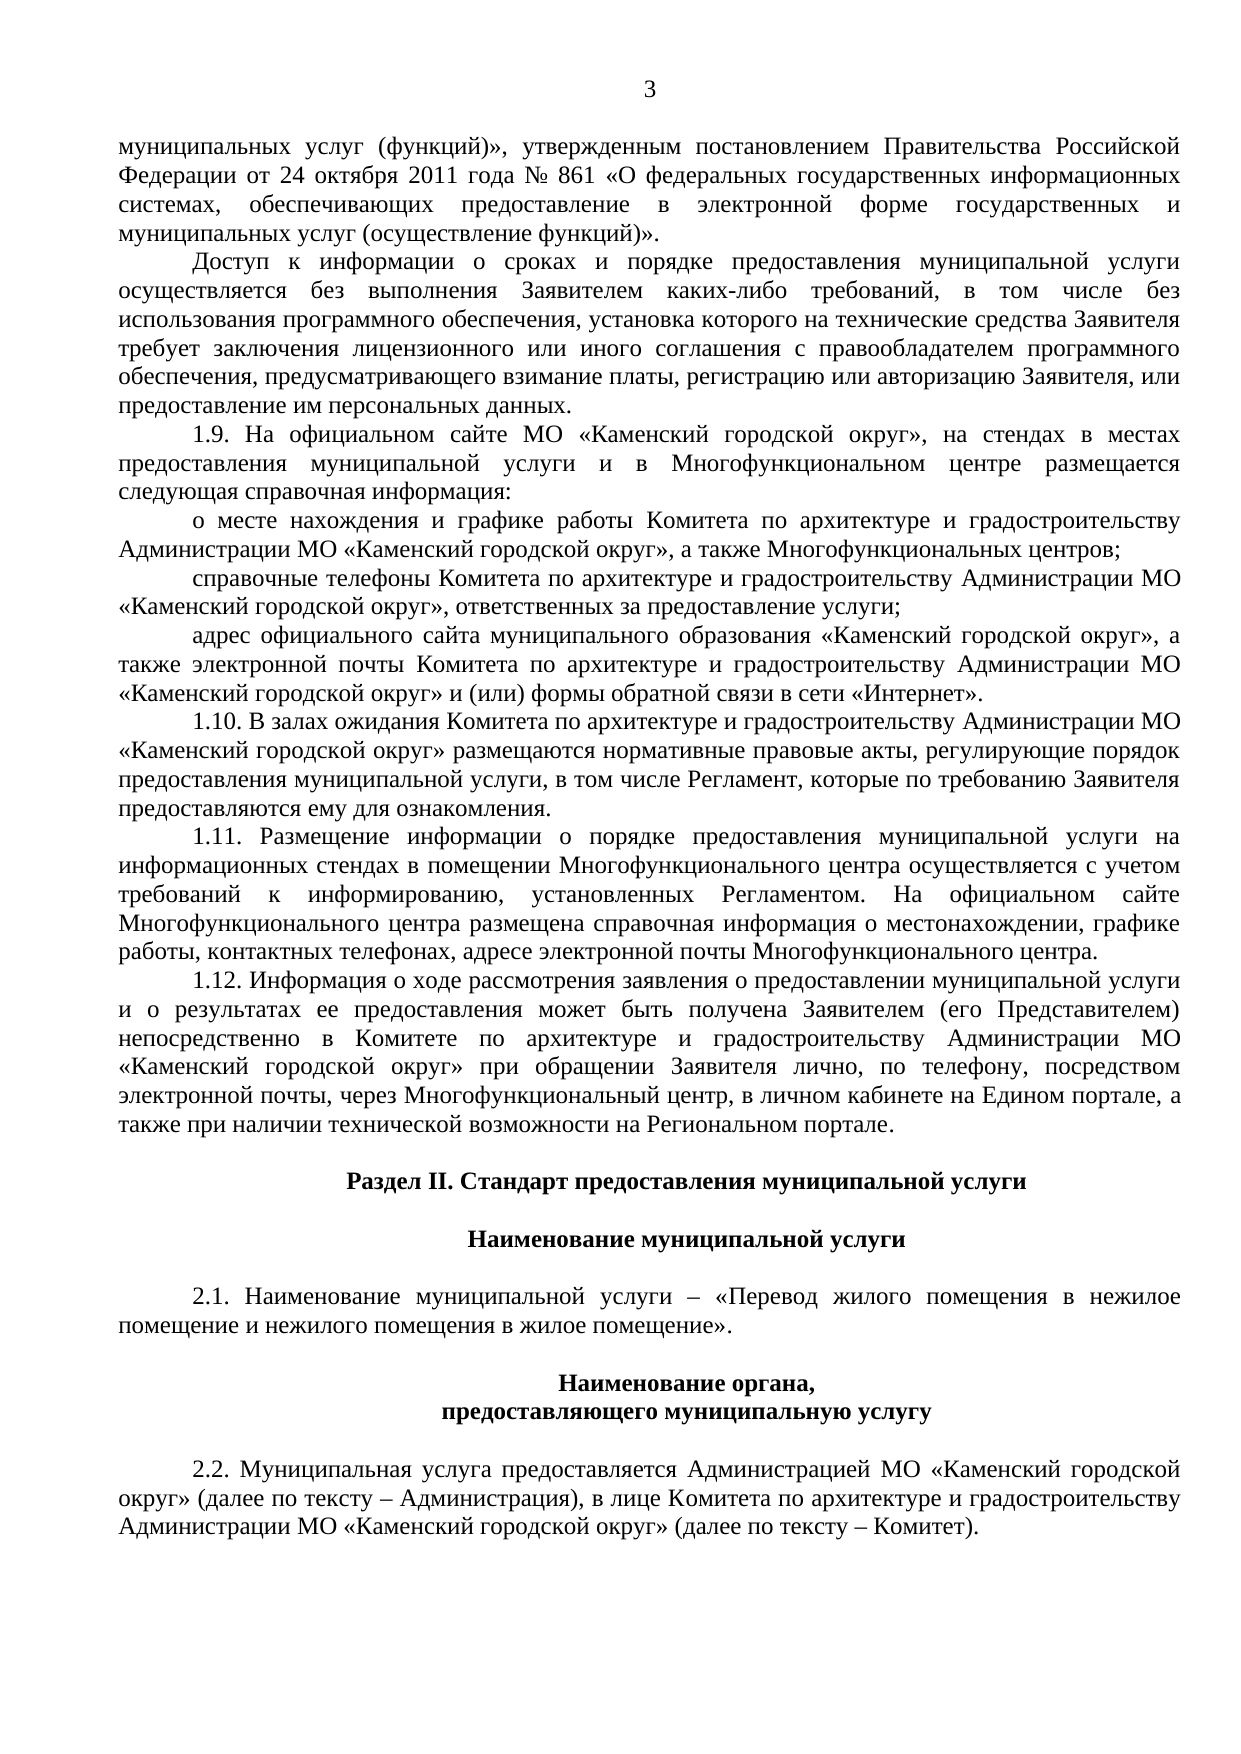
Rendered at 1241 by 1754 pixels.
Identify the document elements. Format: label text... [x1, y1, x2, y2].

text Наименование муниципальной услуги [118, 1224, 1181, 1253]
text Раздел II. Стандарт предоставления муниципальной услуги [118, 1166, 1181, 1195]
text 1.11. Размещение информации о порядке предоставления муниципальной услуги на информационных стендах в помещении Многофункционального центра осуществляется с учетом требований к информированию, установленных Регламентом. На официальном сайте Многофункционального центра размещена справочная информация о местонахождении, графике работы, контактных телефонах, адресе электронной почты Многофункционального центра. [118, 821, 1181, 965]
text 2.1. Наименование муниципальной услуги – «Перевод жилого помещения в нежилое помещение и нежилого помещения в жилое помещение». [118, 1281, 1181, 1339]
text 1.12. Информация о ходе рассмотрения заявления о предоставлении муниципальной услуги и о результатах ее предоставления может быть получена Заявителем (его Представителем) непосредственно в Комитете по архитектуре и градостроительству Администрации МО «Каменский городской округ» при обращении Заявителя лично, по телефону, посредством электронной почты, через Многофункциональный центр, в личном кабинете на Едином портале, а также при наличии технической возможности на Региональном портале. [118, 965, 1181, 1138]
text 1.10. В залах ожидания Комитета по архитектуре и градостроительству Администрации МО «Каменский городской округ» размещаются нормативные правовые акты, регулирующие порядок предоставления муниципальной услуги, в том числе Регламент, которые по требованию Заявителя предоставляются ему для ознакомления. [118, 706, 1181, 821]
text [118, 131, 1181, 246]
text 2.2. Муниципальная услуга предоставляется Администрацией МО «Каменский городской округ» (далее по тексту – Администрация), в лице Комитета по архитектуре и градостроительству Администрации МО «Каменский городской округ» (далее по тексту – Комитет). [118, 1454, 1181, 1540]
text 1.9. На официальном сайте МО «Каменский городской округ», на стендах в местах предоставления муниципальной услуги и в Многофункциональном центре размещается следующая справочная информация: [118, 419, 1181, 505]
text справочные телефоны Комитета по архитектуре и градостроительству Администрации МО «Каменский городской округ», ответственных за предоставление услуги; [118, 563, 1181, 620]
text предоставляющего муниципальную услугу [118, 1396, 1181, 1425]
text о месте нахождения и графике работы Комитета по архитектуре и градостроительству Администрации МО «Каменский городской округ», а также Многофункциональных центров; [118, 505, 1181, 563]
text адрес официального сайта муниципального образования «Каменский городской округ», а также электронной почты Комитета по архитектуре и градостроительству Администрации МО «Каменский городской округ» и (или) формы обратной связи в сети «Интернет». [118, 620, 1181, 706]
text Наименование органа, [118, 1368, 1181, 1396]
text Доступ к информации о сроках и порядке предоставления муниципальной услуги осуществляется без выполнения Заявителем каких-либо требований, в том числе без использования программного обеспечения, установка которого на технические средства Заявителя требует заключения лицензионного или иного соглашения с правообладателем программного обеспечения, предусматривающего взимание платы, регистрацию или авторизацию Заявителя, или предоставление им персональных данных. [118, 246, 1181, 419]
